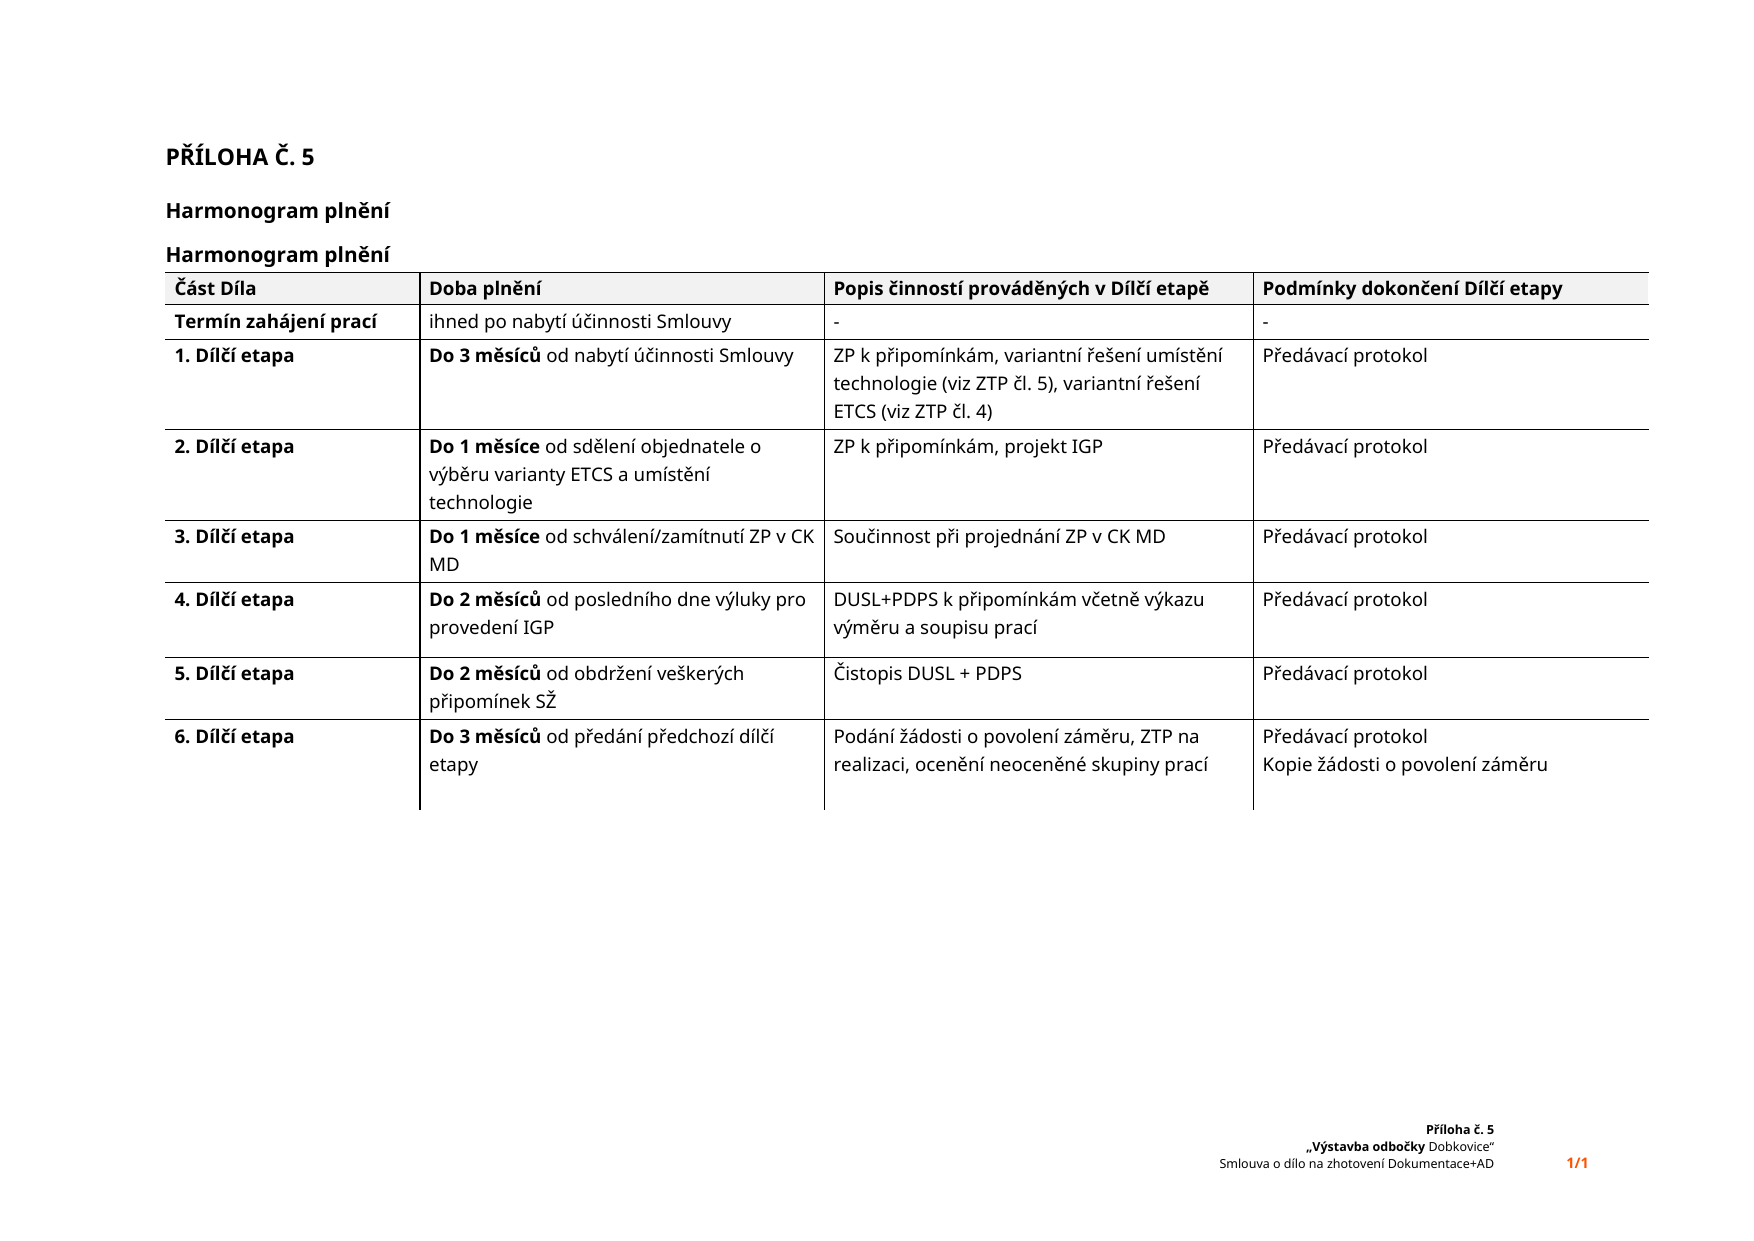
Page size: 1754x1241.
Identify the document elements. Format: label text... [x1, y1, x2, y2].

table_cell Termín zahájení prací [165, 305, 419, 338]
table_cell Předávací protokol [1254, 340, 1648, 429]
table_cell 5. Dílčí etapa [165, 658, 419, 719]
table_cell - [1254, 305, 1648, 338]
table_cell Předávací protokol [1254, 583, 1648, 657]
table_header Část Díla [165, 273, 419, 304]
table_cell Předávací protokol [1254, 521, 1648, 582]
table_cell Součinnost při projednání ZP v CK MD [825, 521, 1253, 582]
text Harmonogram plnění [165, 197, 1588, 225]
table_cell Podání žádosti o povolení záměru, ZTP na realizaci, ocenění neoceněné skupiny prací [825, 720, 1253, 810]
table_header Podmínky dokončení Dílčí etapy [1254, 273, 1648, 304]
table_cell ZP k připomínkám, projekt IGP [825, 430, 1253, 519]
table_cell 3. Dílčí etapa [165, 521, 419, 582]
text Příloha č. 5 [165, 141, 1588, 173]
table_cell Do 3 měsíců od předání předchozí dílčí etapy [421, 720, 824, 810]
table_cell Do 1 měsíce od schválení/zamítnutí ZP v CK MD [421, 521, 824, 582]
table_cell Do 2 měsíců od obdržení veškerých připomínek SŽ [421, 658, 824, 719]
text Harmonogram plnění [165, 240, 1588, 269]
table_cell 1. Dílčí etapa [165, 340, 419, 429]
table_cell 4. Dílčí etapa [165, 583, 419, 657]
table_header Doba plnění [421, 273, 824, 304]
table_cell 6. Dílčí etapa [165, 720, 419, 810]
table_cell Do 3 měsíců od nabytí účinnosti Smlouvy [421, 340, 824, 429]
table_cell ZP k připomínkám, variantní řešení umístění technologie (viz ZTP čl. 5), variantní řešení ETCS (viz ZTP čl. 4) [825, 340, 1253, 429]
table_header Popis činností prováděných v Dílčí etapě [825, 273, 1253, 304]
table_cell DUSL+PDPS k připomínkám včetně výkazu výměru a soupisu prací [825, 583, 1253, 657]
table_cell Předávací protokol [1254, 658, 1648, 719]
table_cell - [825, 305, 1253, 338]
table_cell Do 2 měsíců od posledního dne výluky pro provedení IGP [421, 583, 824, 657]
table_cell Předávací protokol Kopie žádosti o povolení záměru [1254, 720, 1648, 810]
table_cell Do 1 měsíce od sdělení objednatele o výběru varianty ETCS a umístění technologie [421, 430, 824, 519]
table_cell ihned po nabytí účinnosti Smlouvy [421, 305, 824, 338]
table_cell 2. Dílčí etapa [165, 430, 419, 519]
table_cell Čistopis DUSL + PDPS [825, 658, 1253, 719]
table_cell Předávací protokol [1254, 430, 1648, 519]
